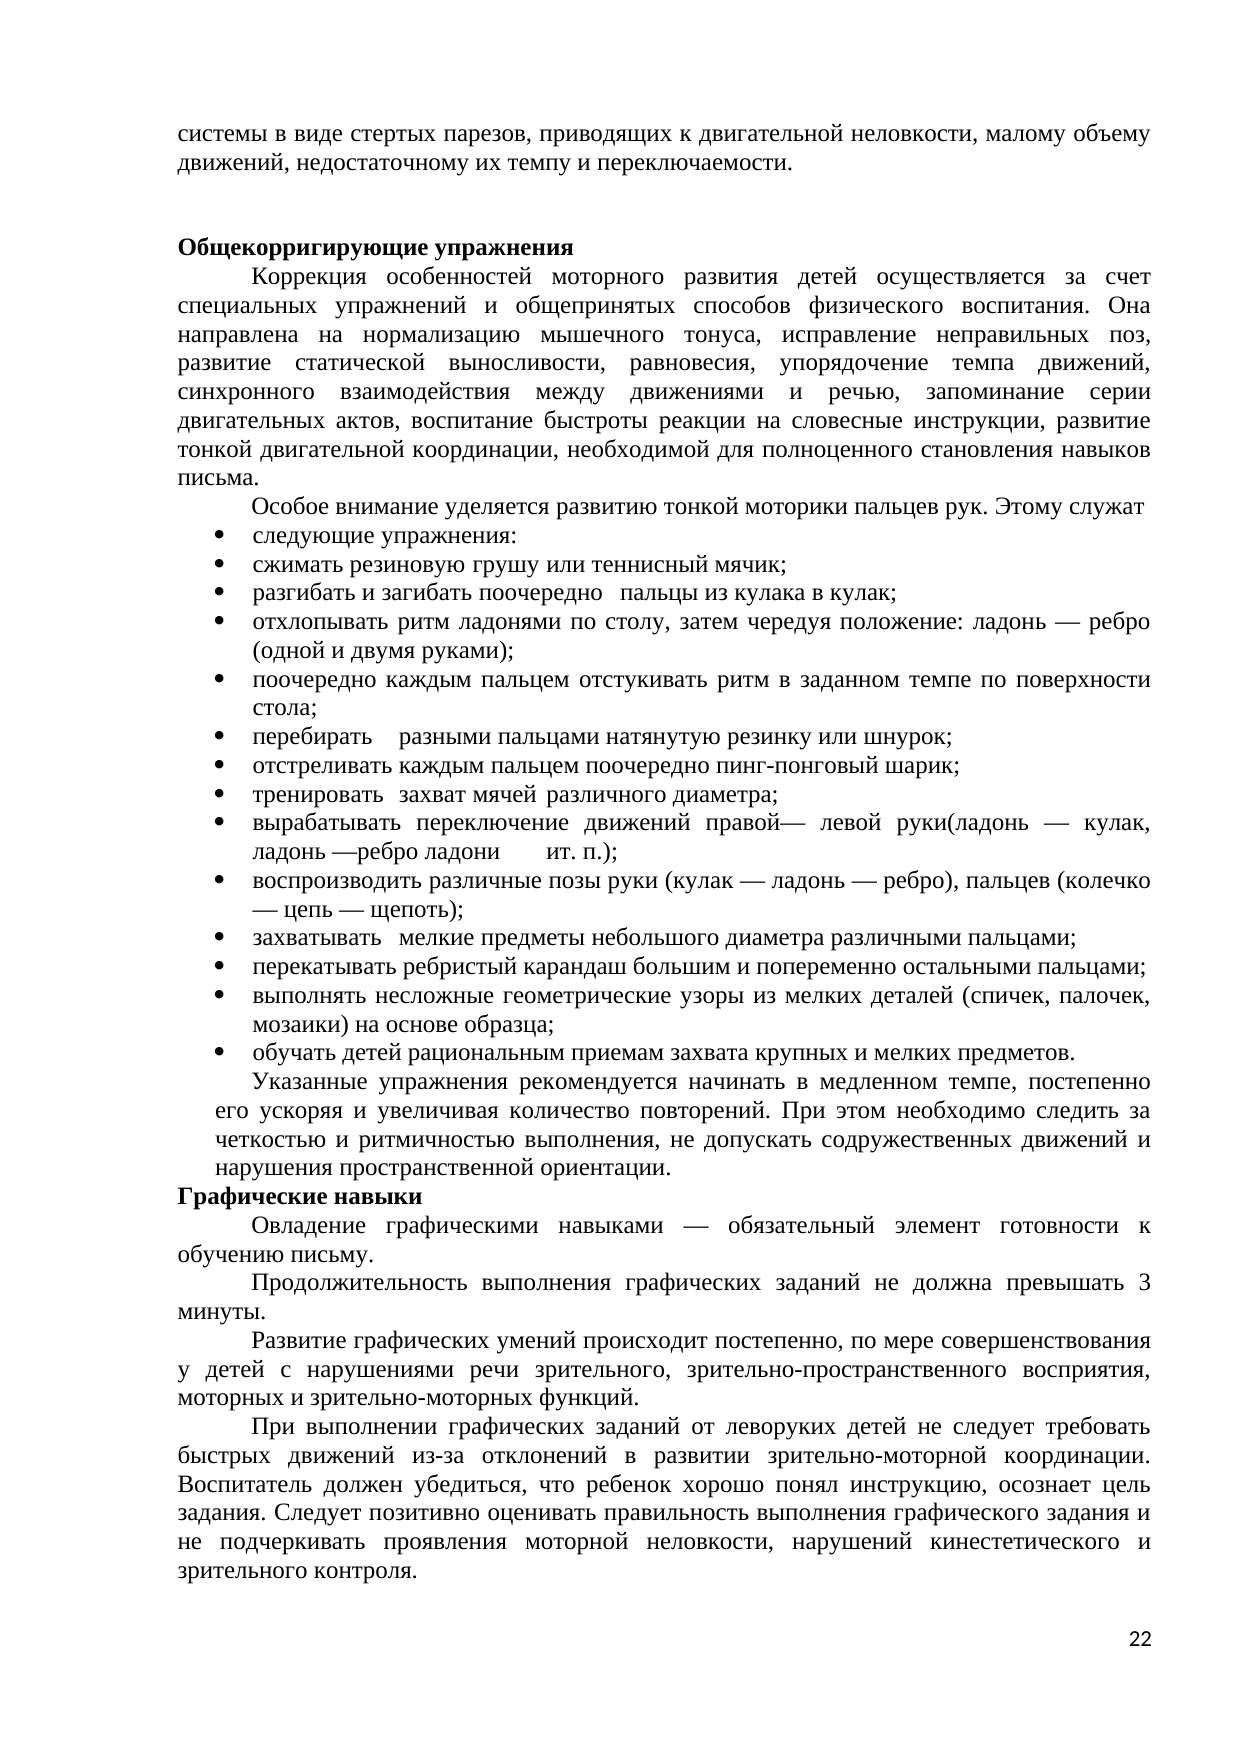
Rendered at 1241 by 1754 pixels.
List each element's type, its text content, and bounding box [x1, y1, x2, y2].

text Графические навыки [177, 1181, 1152, 1210]
text Особое внимание уделяется развитию тонкой моторики пальцев рук. Этому служат [177, 491, 1152, 520]
list вырабатывать переключение движений правой— левой руки(ладонь — кулак, ладонь —ребро ладони ит. п.); [215, 807, 1152, 865]
text Коррекция особенностей моторного развития детей осуществляется за счет специальных упражнений и общепринятых способов физического воспитания. Она направлена на нормализацию мышечного тонуса, исправление неправильных поз, развитие статической выносливости, равновесия, упорядочение темпа движений, синхронного взаимодействия между движениями и речью, запоминание серии двигательных актов, воспитание быстроты реакции на словесные инструкции, развитие тонкой двигательной координации, необходимой для полноценного становления навыков письма. [177, 261, 1152, 491]
text При выполнении графических заданий от леворуких детей не следует требовать быстрых движений из-за отклонений в развитии зрительно-моторной координации. Воспитатель должен убедиться, что ребенок хорошо понял инструкцию, осознает цель задания. Следует позитивно оценивать правильность выполнения графического задания и не подчеркивать проявления моторной неловкости, нарушений кинестетического и зрительного контроля. [177, 1411, 1152, 1584]
list захватывать мелкие предметы небольшого диаметра различными пальцами; [215, 922, 1152, 951]
list перекатывать ребристый карандаш большим и попеременно остальными пальцами; [215, 951, 1152, 980]
list сжимать резиновую грушу или теннисный мячик; [215, 549, 1152, 577]
text Продолжительность выполнения графических заданий не должна превышать 3 минуты. [177, 1267, 1152, 1325]
list поочередно каждым пальцем отстукивать ритм в заданном темпе по поверхности стола; [215, 664, 1152, 721]
list отхлопывать ритм ладонями по столу, затем чередуя положение: ладонь — ребро (одной и двумя руками); [215, 606, 1152, 664]
text Общекорригирующие упражнения [177, 232, 1152, 261]
text Овладение графическими навыками — обязательный элемент готовности к обучению письму. [177, 1210, 1152, 1267]
list тренировать захват мячей различного диаметра; [215, 779, 1152, 807]
list Указанные упражнения рекомендуется начинать в медленном темпе, постепенно его ускоряя и увеличивая количество повторений. При этом необходимо следить за четкостью и ритмичностью выполнения, не допускать содружественных движений и нарушения пространственной ориентации. [215, 1066, 1152, 1181]
list обучать детей рациональным приемам захвата крупных и мелких предметов. [215, 1037, 1152, 1066]
list разгибать и загибать поочередно пальцы из кулака в кулак; [215, 577, 1152, 606]
list отстреливать каждым пальцем поочередно пинг-понговый шарик; [215, 750, 1152, 779]
list выполнять несложные геометрические узоры из мелких деталей (спичек, палочек, мозаики) на основе образца; [215, 980, 1152, 1037]
list воспроизводить различные позы руки (кулак — ладонь — ребро), пальцев (колечко — цепь — щепоть); [215, 865, 1152, 922]
list следующие упражнения: [215, 520, 1152, 549]
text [177, 118, 1152, 176]
list перебирать разными пальцами натянутую резинку или шнурок; [215, 721, 1152, 750]
text Развитие графических умений происходит постепенно, по мере совершенствования у детей с нарушениями речи зрительного, зрительно-пространственного восприятия, моторных и зрительно-моторных функций. [177, 1325, 1152, 1411]
